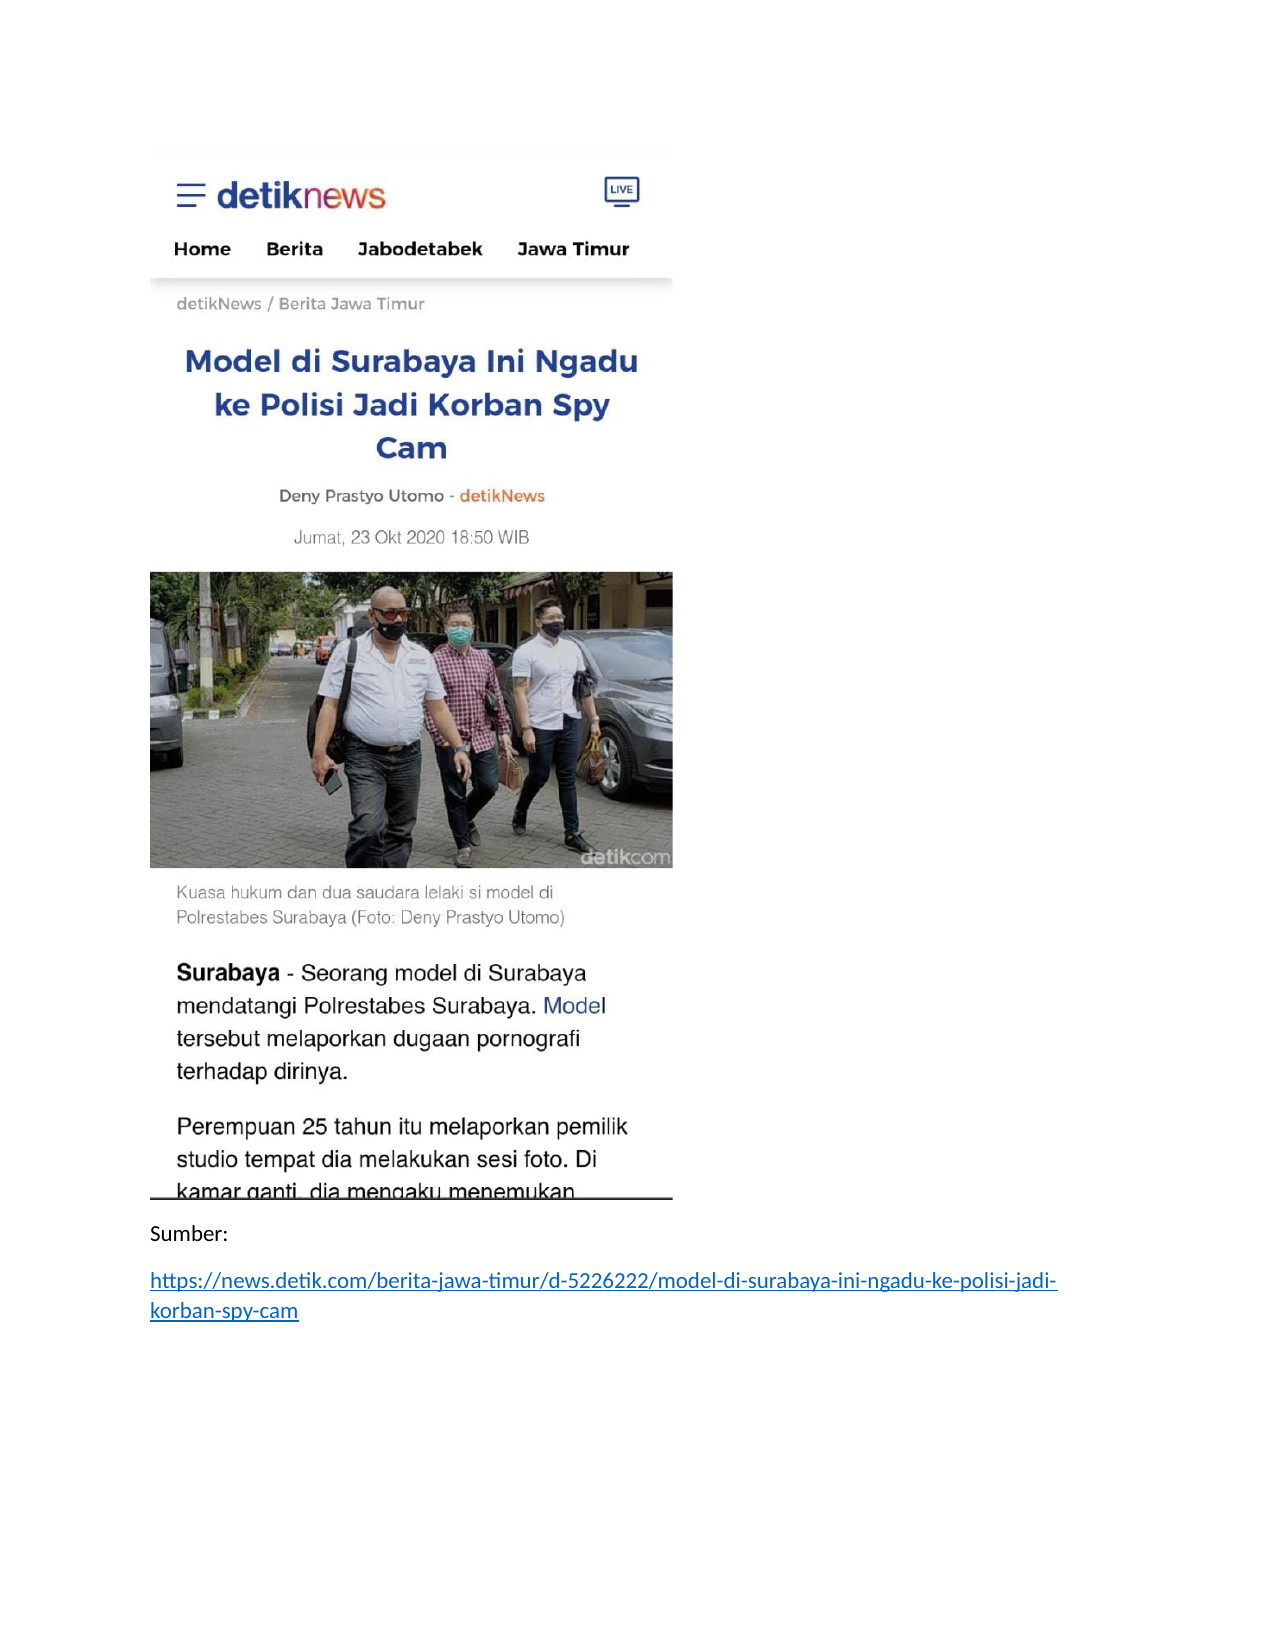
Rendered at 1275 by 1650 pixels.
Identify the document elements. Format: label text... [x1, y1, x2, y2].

text Sumber: [150, 1219, 1125, 1247]
text https://news.detik.com/berita-jawa-timur/d-5226222/model-di-surabaya-ini-ngadu-ke-polisi-jadi-korban-spy-cam [150, 1266, 1125, 1324]
picture [150, 150, 673, 1200]
